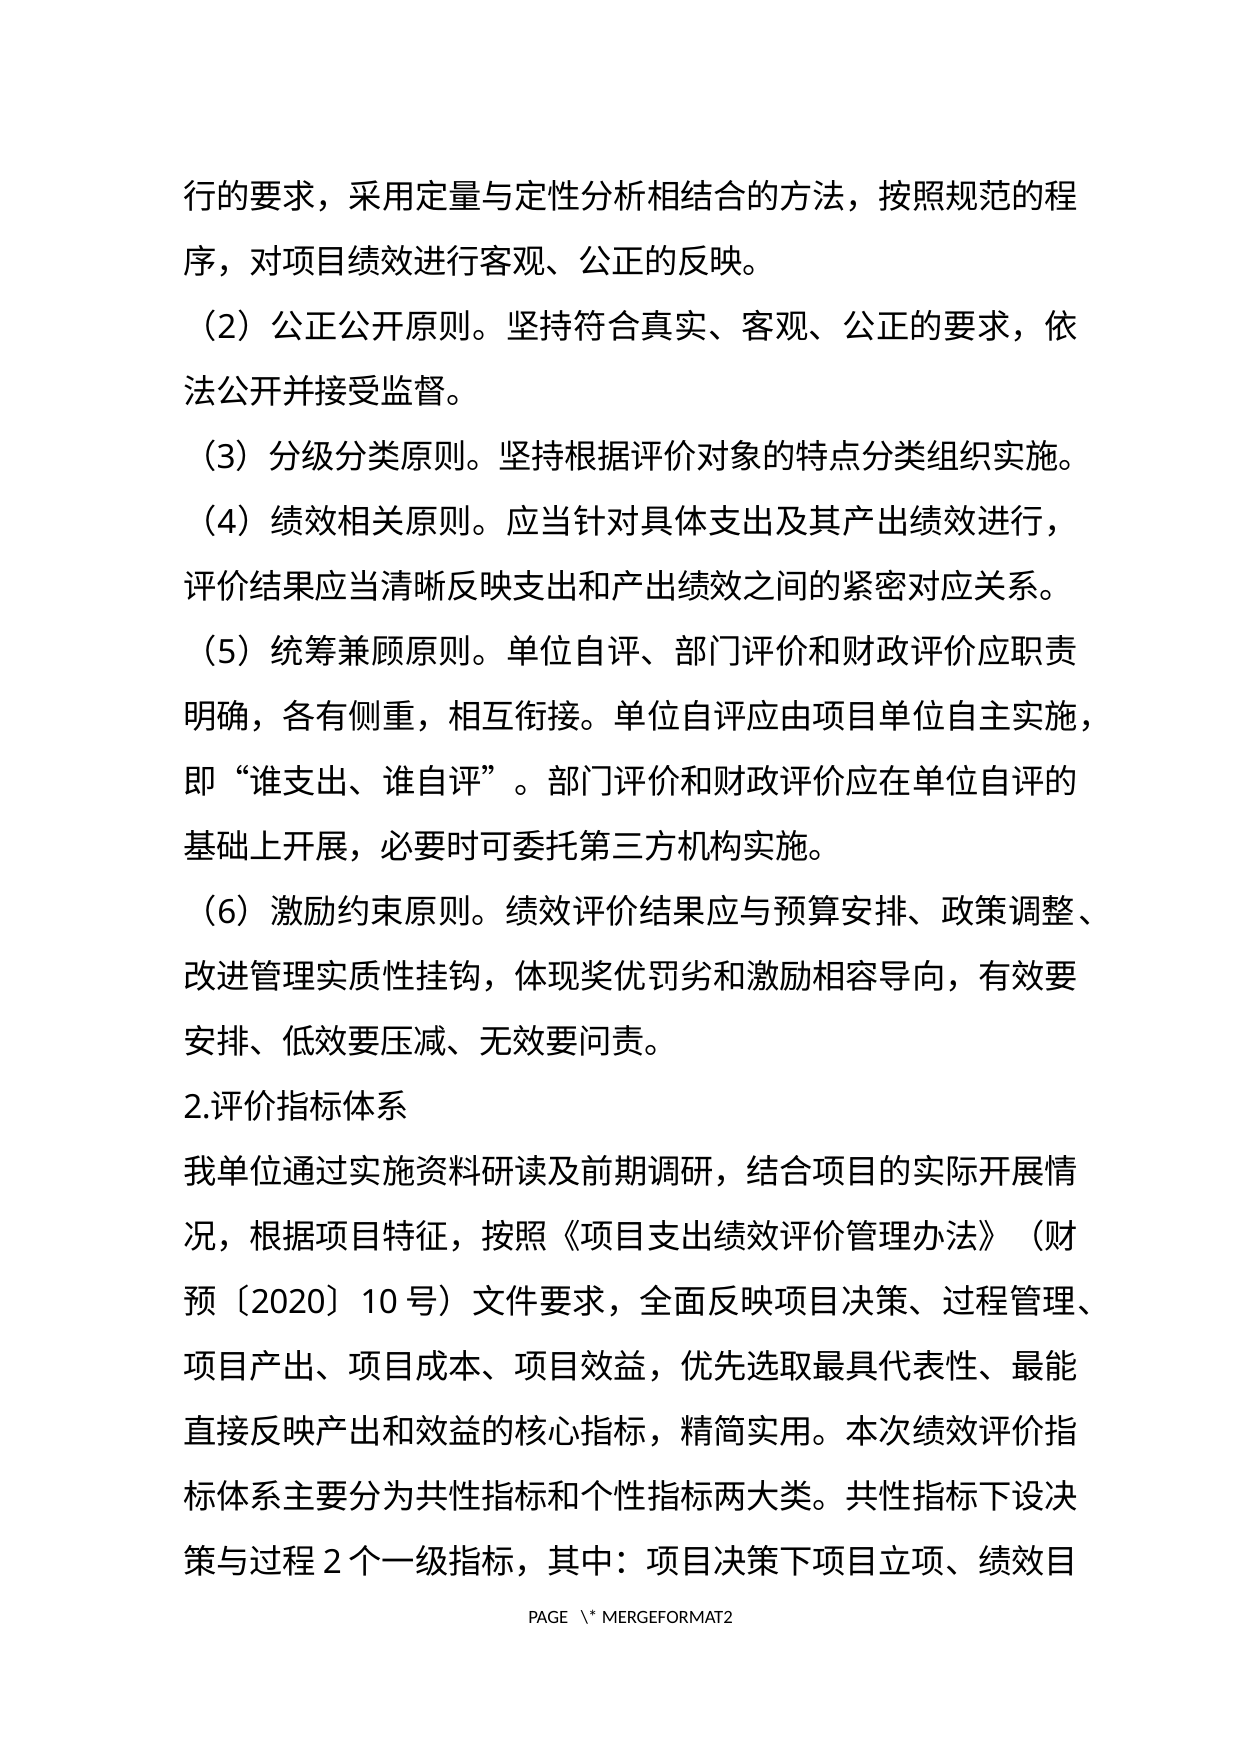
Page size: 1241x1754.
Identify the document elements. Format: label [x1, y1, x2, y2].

text [183, 162, 1078, 1592]
